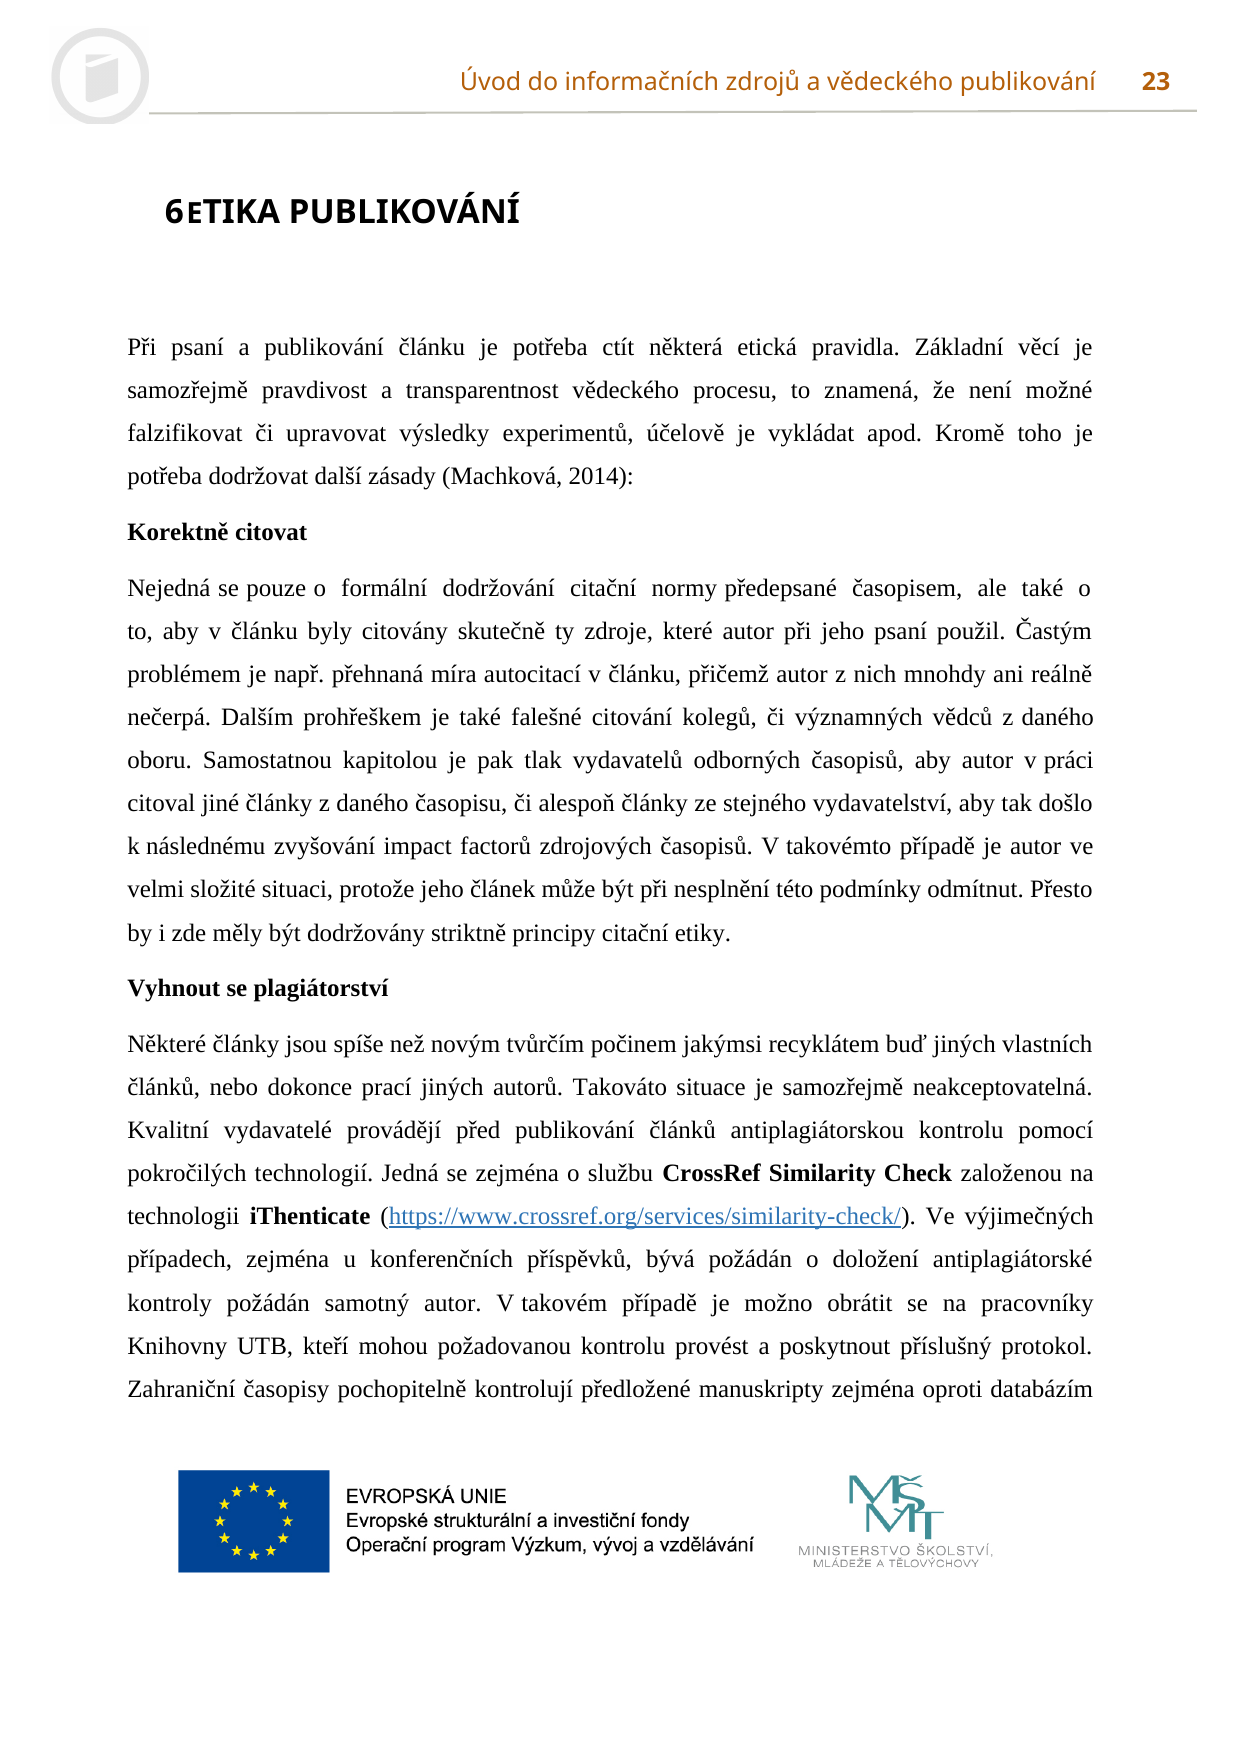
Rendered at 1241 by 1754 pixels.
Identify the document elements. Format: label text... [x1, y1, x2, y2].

subtitle ETIKA PUBLIKOVÁNÍ [164, 188, 1111, 233]
text Při psaní a publikování článku je potřeba ctít některá etická pravidla. Základní věcí je samozřejmě pravdivost a transparentnost vědeckého procesu, to znamená, že není možné falzifikovat či upravovat výsledky experimentů, účelově je vykládat apod. Kromě toho je potřeba dodržovat další zásady (Machková, 2014): [127, 332, 1093, 490]
text Korektně citovat [127, 517, 1111, 546]
picture [127, 1419, 1043, 1623]
text Nejedná se pouze o formální dodržování citační normy předepsané časopisem, ale také o to, aby v článku byly citovány skutečně ty zdroje, které autor při jeho psaní použil. Častým problémem je např. přehnaná míra autocitací v článku, přičemž autor z nich mnohdy ani reálně nečerpá. Dalším prohřeškem je také falešné citování kolegů, či významných vědců z daného oboru. Samostatnou kapitolou je pak tlak vydavatelů odborných časopisů, aby autor v práci citoval jiné články z daného časopisu, či alespoň články ze stejného vydavatelství, aby tak došlo k následnému zvyšování impact factorů zdrojových časopisů. V takovémto případě je autor ve velmi složité situaci, protože jeho článek může být při nesplnění této podmínky odmítnut. Přesto by i zde měly být dodržovány striktně principy citační etiky. [127, 573, 1093, 946]
text Vyhnout se plagiátorství [127, 973, 1093, 1002]
